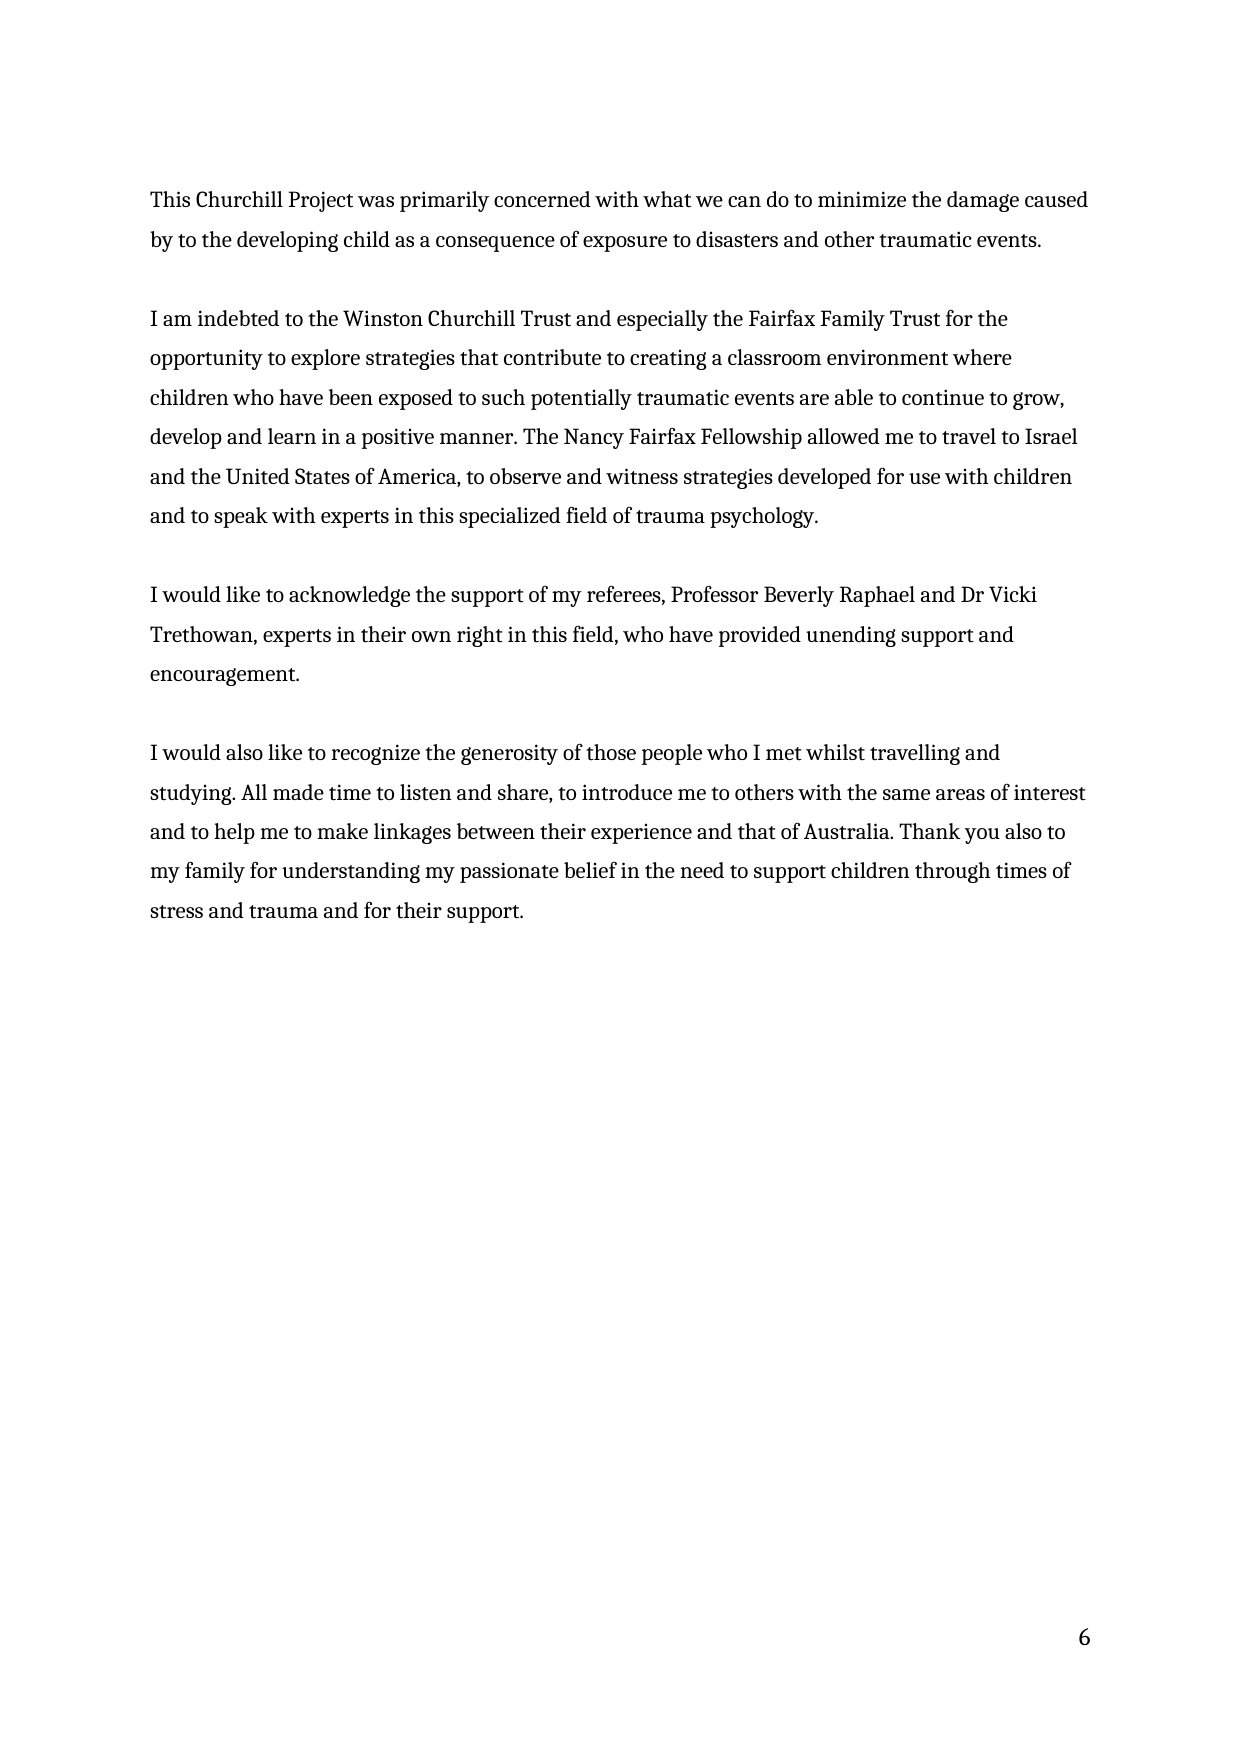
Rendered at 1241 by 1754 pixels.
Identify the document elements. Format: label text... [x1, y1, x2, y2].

text I would like to acknowledge the support of my referees, Professor Beverly Raphael and Dr Vicki Trethowan, experts in their own right in this field, who have provided unending support and encouragement. [150, 582, 1090, 687]
text I am indebted to the Winston Churchill Trust and especially the Fairfax Family Trust for the opportunity to explore strategies that contribute to creating a classroom environment where children who have been exposed to such potentially traumatic events are able to continue to grow, develop and learn in a positive manner. The Nancy Fairfax Fellowship allowed me to travel to Israel and the United States of America, to observe and witness strategies developed for use with children and to speak with experts in this specialized field of trauma psychology. [150, 306, 1090, 529]
text This Churchill Project was primarily concerned with what we can do to minimize the damage caused by to the developing child as a consequence of exposure to disasters and other traumatic events. [150, 187, 1090, 253]
text I would also like to recognize the generosity of those people who I met whilst travelling and studying. All made time to listen and share, to introduce me to others with the same areas of interest and to help me to make linkages between their experience and that of Australia. Thank you also to my family for understanding my passionate belief in the need to support children through times of stress and trauma and for their support. [150, 740, 1090, 924]
